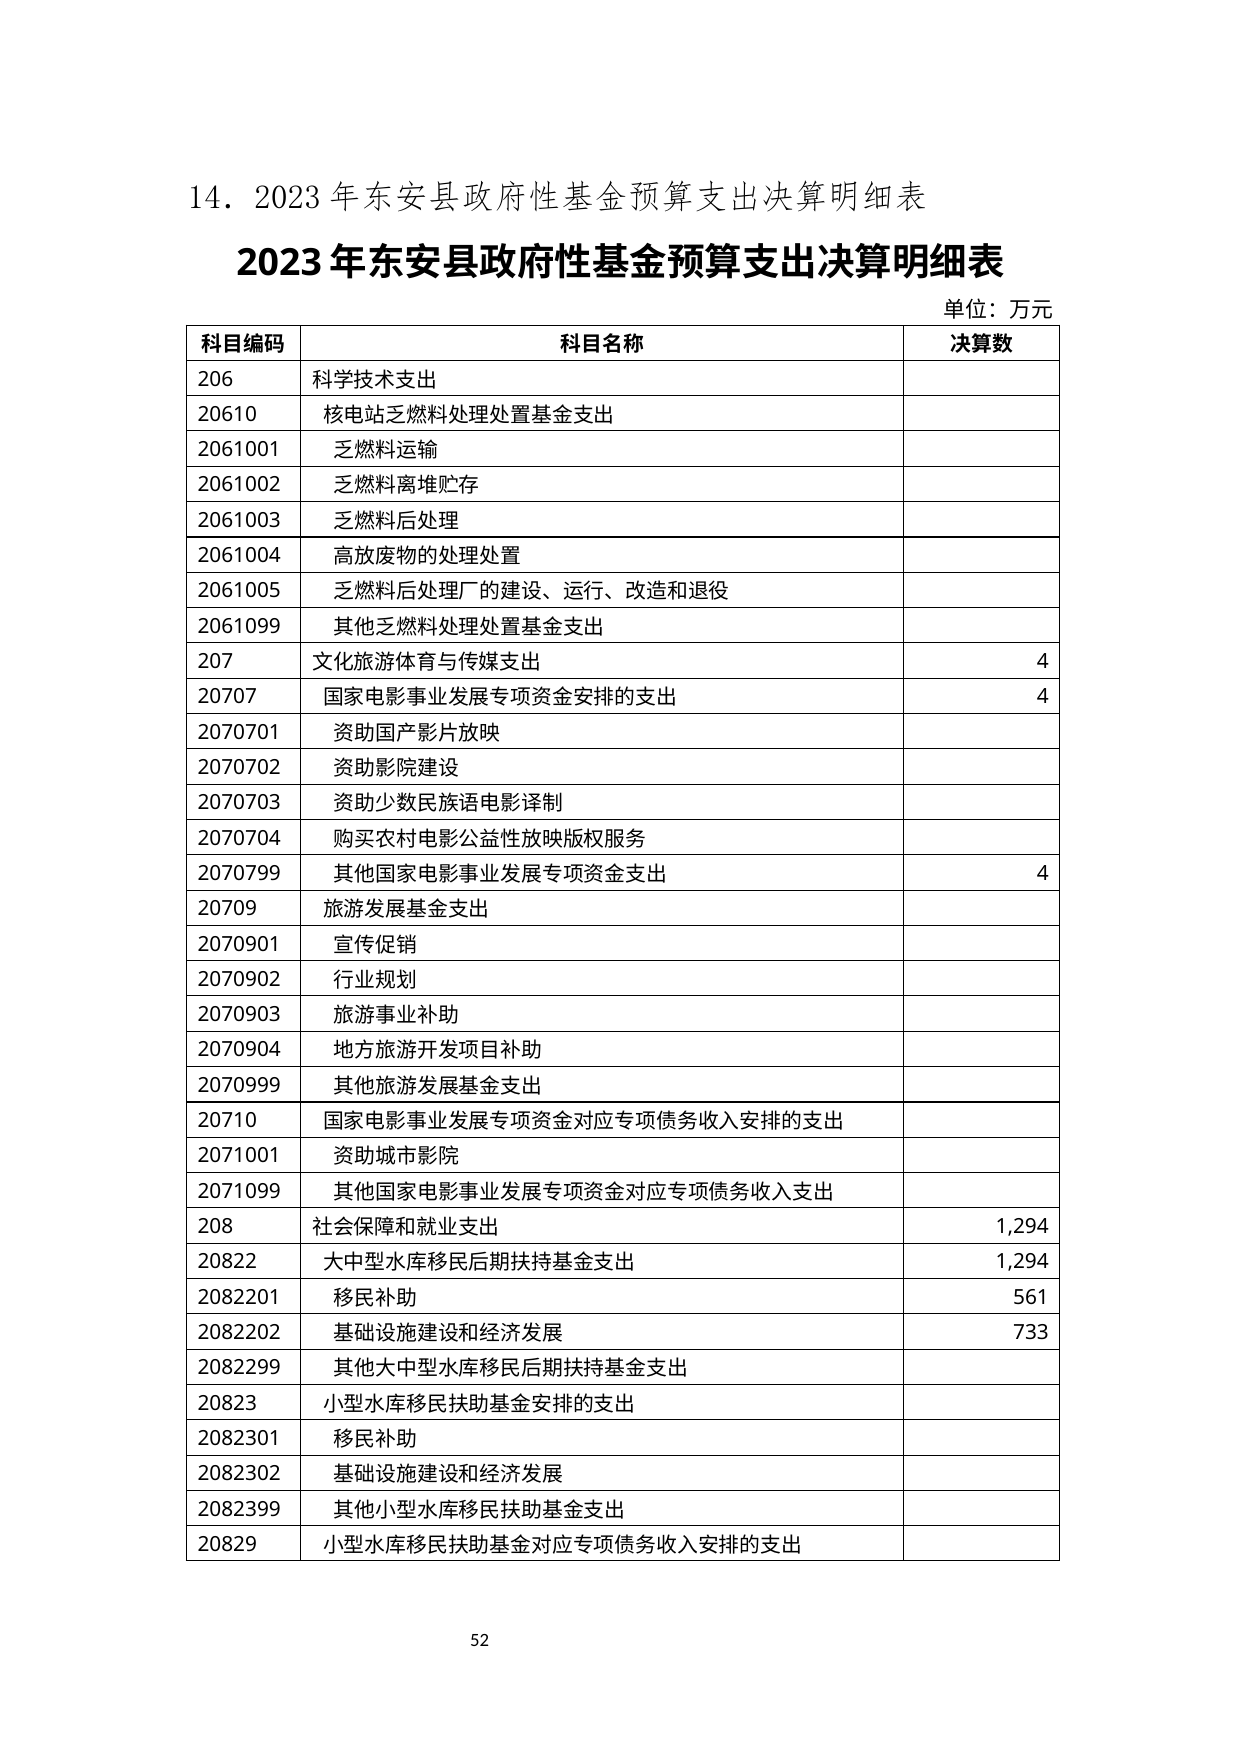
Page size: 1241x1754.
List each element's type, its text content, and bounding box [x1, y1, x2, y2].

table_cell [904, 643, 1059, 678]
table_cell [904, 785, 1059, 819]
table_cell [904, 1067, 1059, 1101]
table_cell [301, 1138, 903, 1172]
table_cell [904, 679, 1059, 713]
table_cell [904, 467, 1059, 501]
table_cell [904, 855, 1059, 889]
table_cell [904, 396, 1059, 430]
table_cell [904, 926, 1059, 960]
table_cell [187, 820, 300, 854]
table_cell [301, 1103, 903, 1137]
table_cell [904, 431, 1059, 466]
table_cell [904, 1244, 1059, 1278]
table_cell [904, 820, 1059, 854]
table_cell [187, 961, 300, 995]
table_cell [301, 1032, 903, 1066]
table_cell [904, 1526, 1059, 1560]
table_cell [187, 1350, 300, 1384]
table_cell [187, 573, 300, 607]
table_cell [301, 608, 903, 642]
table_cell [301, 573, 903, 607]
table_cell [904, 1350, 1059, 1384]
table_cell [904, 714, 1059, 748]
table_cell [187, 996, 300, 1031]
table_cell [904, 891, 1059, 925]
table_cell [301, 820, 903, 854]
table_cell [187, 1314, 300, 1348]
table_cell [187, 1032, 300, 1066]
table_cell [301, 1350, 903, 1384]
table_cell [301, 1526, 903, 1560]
text 202年东安县政府性基金预算支出决算明细表 [187, 227, 1053, 292]
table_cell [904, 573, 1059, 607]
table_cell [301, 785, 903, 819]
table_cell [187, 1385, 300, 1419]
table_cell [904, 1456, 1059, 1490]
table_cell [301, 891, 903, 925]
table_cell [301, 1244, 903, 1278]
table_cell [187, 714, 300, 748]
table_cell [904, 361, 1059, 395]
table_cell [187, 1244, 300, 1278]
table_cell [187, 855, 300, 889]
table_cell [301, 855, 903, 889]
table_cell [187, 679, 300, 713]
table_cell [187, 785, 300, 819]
list 202年东安县政府性基金预算支出决算明细表 [187, 162, 1053, 227]
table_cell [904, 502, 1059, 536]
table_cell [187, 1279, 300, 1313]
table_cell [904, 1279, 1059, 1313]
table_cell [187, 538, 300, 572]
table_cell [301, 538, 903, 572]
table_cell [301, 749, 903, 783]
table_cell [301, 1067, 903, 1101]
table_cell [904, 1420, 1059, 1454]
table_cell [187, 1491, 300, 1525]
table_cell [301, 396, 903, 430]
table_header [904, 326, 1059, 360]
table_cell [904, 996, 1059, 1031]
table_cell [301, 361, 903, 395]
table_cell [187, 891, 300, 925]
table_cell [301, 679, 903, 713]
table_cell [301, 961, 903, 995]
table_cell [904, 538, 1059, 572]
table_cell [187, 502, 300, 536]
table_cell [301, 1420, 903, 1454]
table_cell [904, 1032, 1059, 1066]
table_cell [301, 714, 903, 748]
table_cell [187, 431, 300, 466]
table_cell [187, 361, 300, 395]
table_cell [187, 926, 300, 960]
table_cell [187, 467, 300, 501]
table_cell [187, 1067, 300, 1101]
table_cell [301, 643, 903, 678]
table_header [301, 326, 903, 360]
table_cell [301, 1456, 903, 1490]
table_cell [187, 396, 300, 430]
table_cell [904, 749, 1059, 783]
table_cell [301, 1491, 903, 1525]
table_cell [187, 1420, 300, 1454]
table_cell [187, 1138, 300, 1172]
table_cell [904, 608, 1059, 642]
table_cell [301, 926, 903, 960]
text 单位：万元 [187, 292, 1053, 324]
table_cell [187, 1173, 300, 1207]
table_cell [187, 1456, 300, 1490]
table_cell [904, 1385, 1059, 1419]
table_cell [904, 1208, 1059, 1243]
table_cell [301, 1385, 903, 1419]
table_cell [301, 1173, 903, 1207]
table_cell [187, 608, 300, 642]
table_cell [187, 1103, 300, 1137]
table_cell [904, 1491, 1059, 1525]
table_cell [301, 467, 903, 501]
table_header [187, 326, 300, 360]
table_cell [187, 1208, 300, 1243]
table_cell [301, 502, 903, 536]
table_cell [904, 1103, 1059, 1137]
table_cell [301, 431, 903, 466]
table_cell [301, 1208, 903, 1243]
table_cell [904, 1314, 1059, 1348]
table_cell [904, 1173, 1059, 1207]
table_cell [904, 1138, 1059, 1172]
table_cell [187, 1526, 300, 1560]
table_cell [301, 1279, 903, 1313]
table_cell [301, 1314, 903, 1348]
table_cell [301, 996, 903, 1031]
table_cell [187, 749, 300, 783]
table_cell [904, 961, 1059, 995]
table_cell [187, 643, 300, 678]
